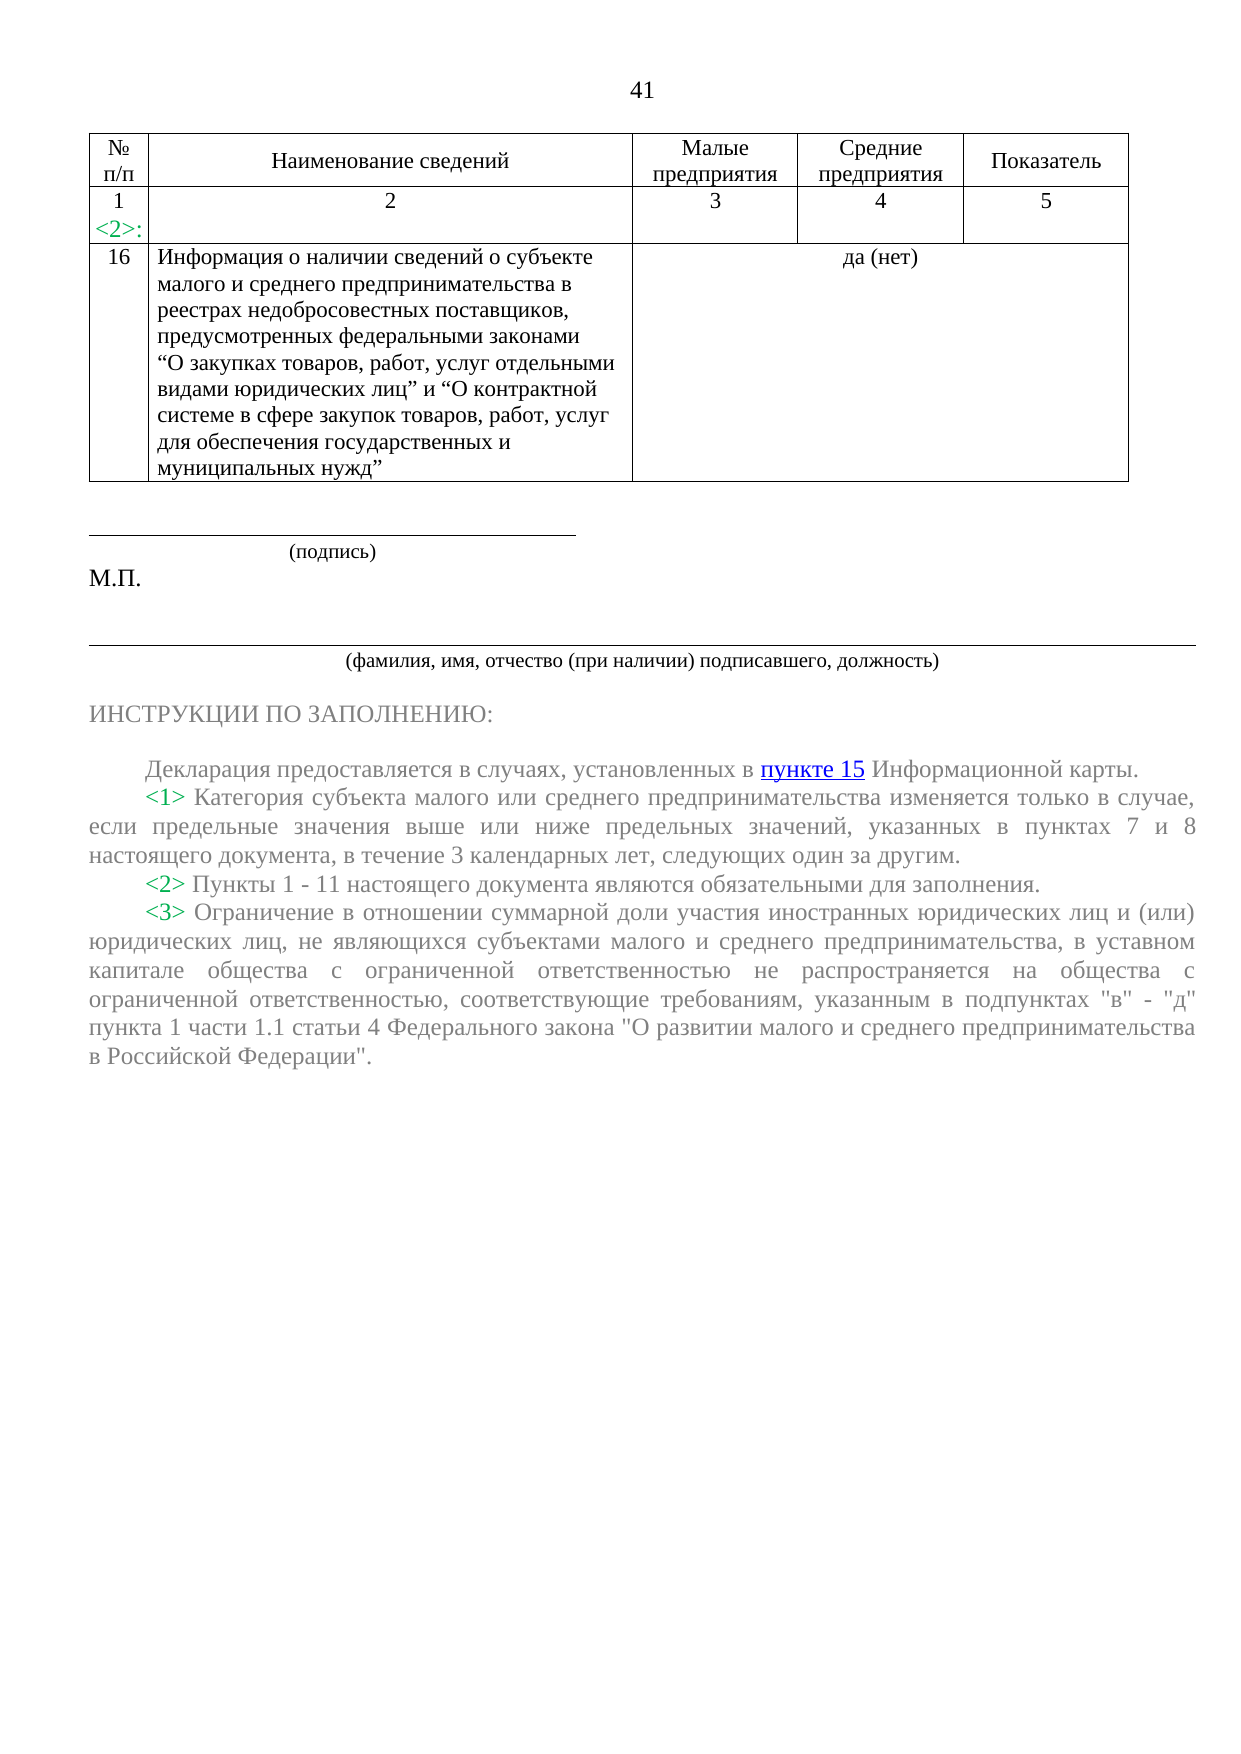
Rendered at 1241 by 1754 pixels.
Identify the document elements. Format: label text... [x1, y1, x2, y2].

text ИНСТРУКЦИИ ПО ЗАПОЛНЕНИЮ: [89, 699, 1196, 727]
table_header Показатель [964, 134, 1128, 186]
text <3> Ограничение в отношении суммарной доли участия иностранных юридических лиц и (или) юридических лиц, не являющихся субъектами малого и среднего предпринимательства, в уставном капитале общества с ограниченной ответственностью не распространяется на общества с ограниченной ответственностью, соответствующие требованиям, указанным в подпунктах "в" - "д" пункта 1 части 1.1 статьи 4 Федерального закона "О развитии малого и среднего предпринимательства в Российской Федерации". [89, 897, 1196, 1070]
table_header Средние предприятия [798, 134, 963, 186]
table_cell 5 [964, 187, 1128, 242]
table_header Наименование сведений [149, 134, 632, 186]
table_cell да (нет) [633, 244, 1128, 481]
table_cell 16 [90, 244, 148, 481]
table_cell 2 [149, 187, 632, 242]
text (подпись) [89, 536, 576, 563]
table_cell 1 <2>: [90, 187, 148, 242]
table_cell 4 [798, 187, 963, 242]
table_cell Информация о наличии сведений о субъекте малого и среднего предпринимательства в реестрах недобросовестных поставщиков, предусмотренных федеральными законами “О закупках товаров, работ, услуг отдельными видами юридических лиц” и “О контрактной системе в сфере закупок товаров, работ, услуг для обеспечения государственных и муниципальных нужд” [149, 244, 632, 481]
table_header № п/п [90, 134, 148, 186]
table_cell 3 [633, 187, 797, 242]
text М.П. [89, 563, 1196, 591]
text <1> Категория субъекта малого или среднего предпринимательства изменяется только в случае, если предельные значения выше или ниже предельных значений, указанных в пунктах 7 и 8 настоящего документа, в течение 3 календарных лет, следующих один за другим. [89, 782, 1196, 869]
table_header Малые предприятия [633, 134, 797, 186]
text Декларация предоставляется в случаях, установленных в пункте 15 Информационной карты. [89, 754, 1196, 782]
text <2> Пункты 1 - 11 настоящего документа являются обязательными для заполнения. [89, 869, 1196, 897]
text (фамилия, имя, отчество (при наличии) подписавшего, должность) [89, 646, 1196, 672]
